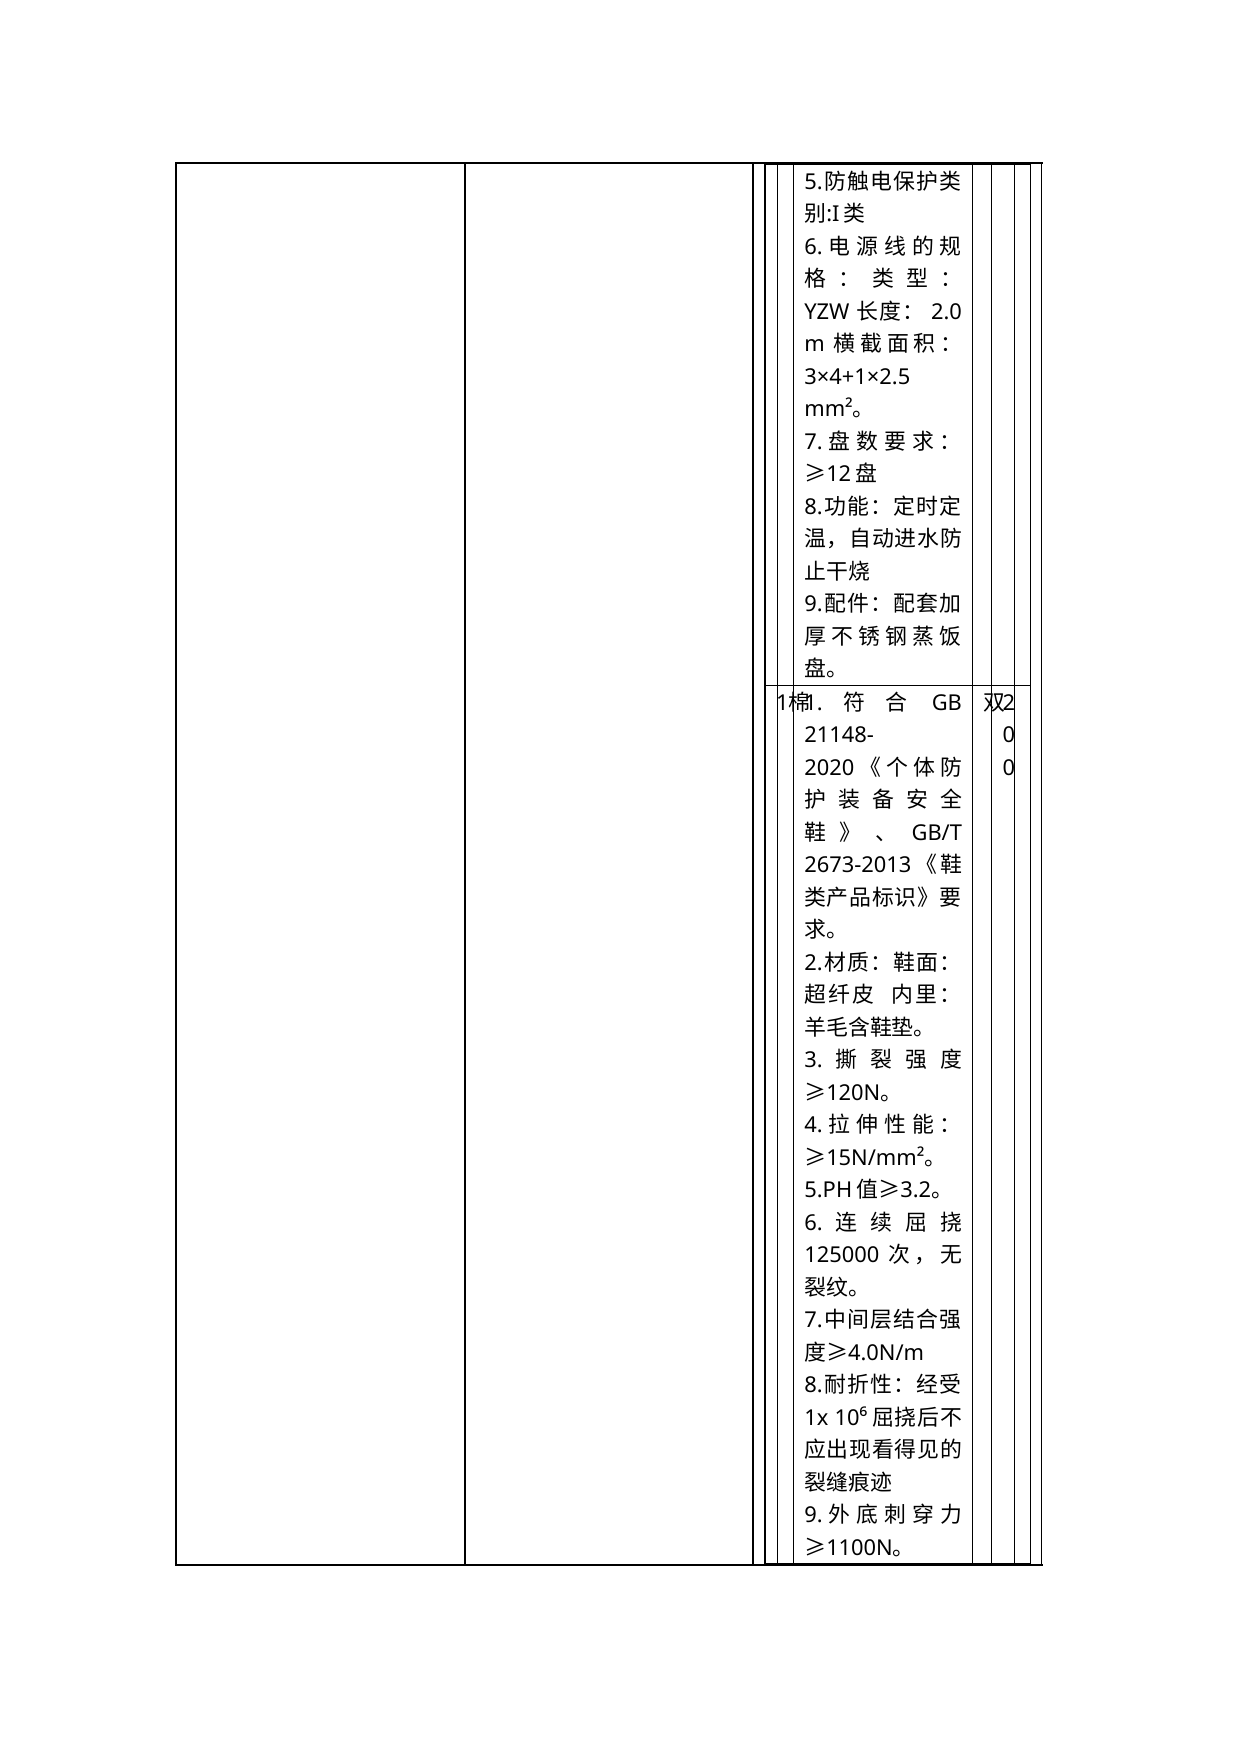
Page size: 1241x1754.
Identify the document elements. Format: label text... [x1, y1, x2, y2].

table_cell [973, 165, 991, 685]
table_cell [778, 686, 793, 1563]
table_cell 1 [177, 164, 464, 1564]
table_cell [1031, 164, 1041, 1564]
table_cell [1015, 165, 1030, 685]
table_cell [794, 165, 972, 685]
table_cell [794, 686, 972, 1563]
table_cell [1015, 686, 1030, 1563]
table_cell [754, 164, 764, 1564]
table_cell [778, 165, 793, 685]
table_cell [992, 165, 1014, 685]
table_cell [466, 164, 752, 1564]
table_cell [766, 686, 777, 1563]
table_cell [992, 686, 1014, 1563]
table_cell [766, 165, 777, 685]
table_cell [973, 686, 991, 1563]
